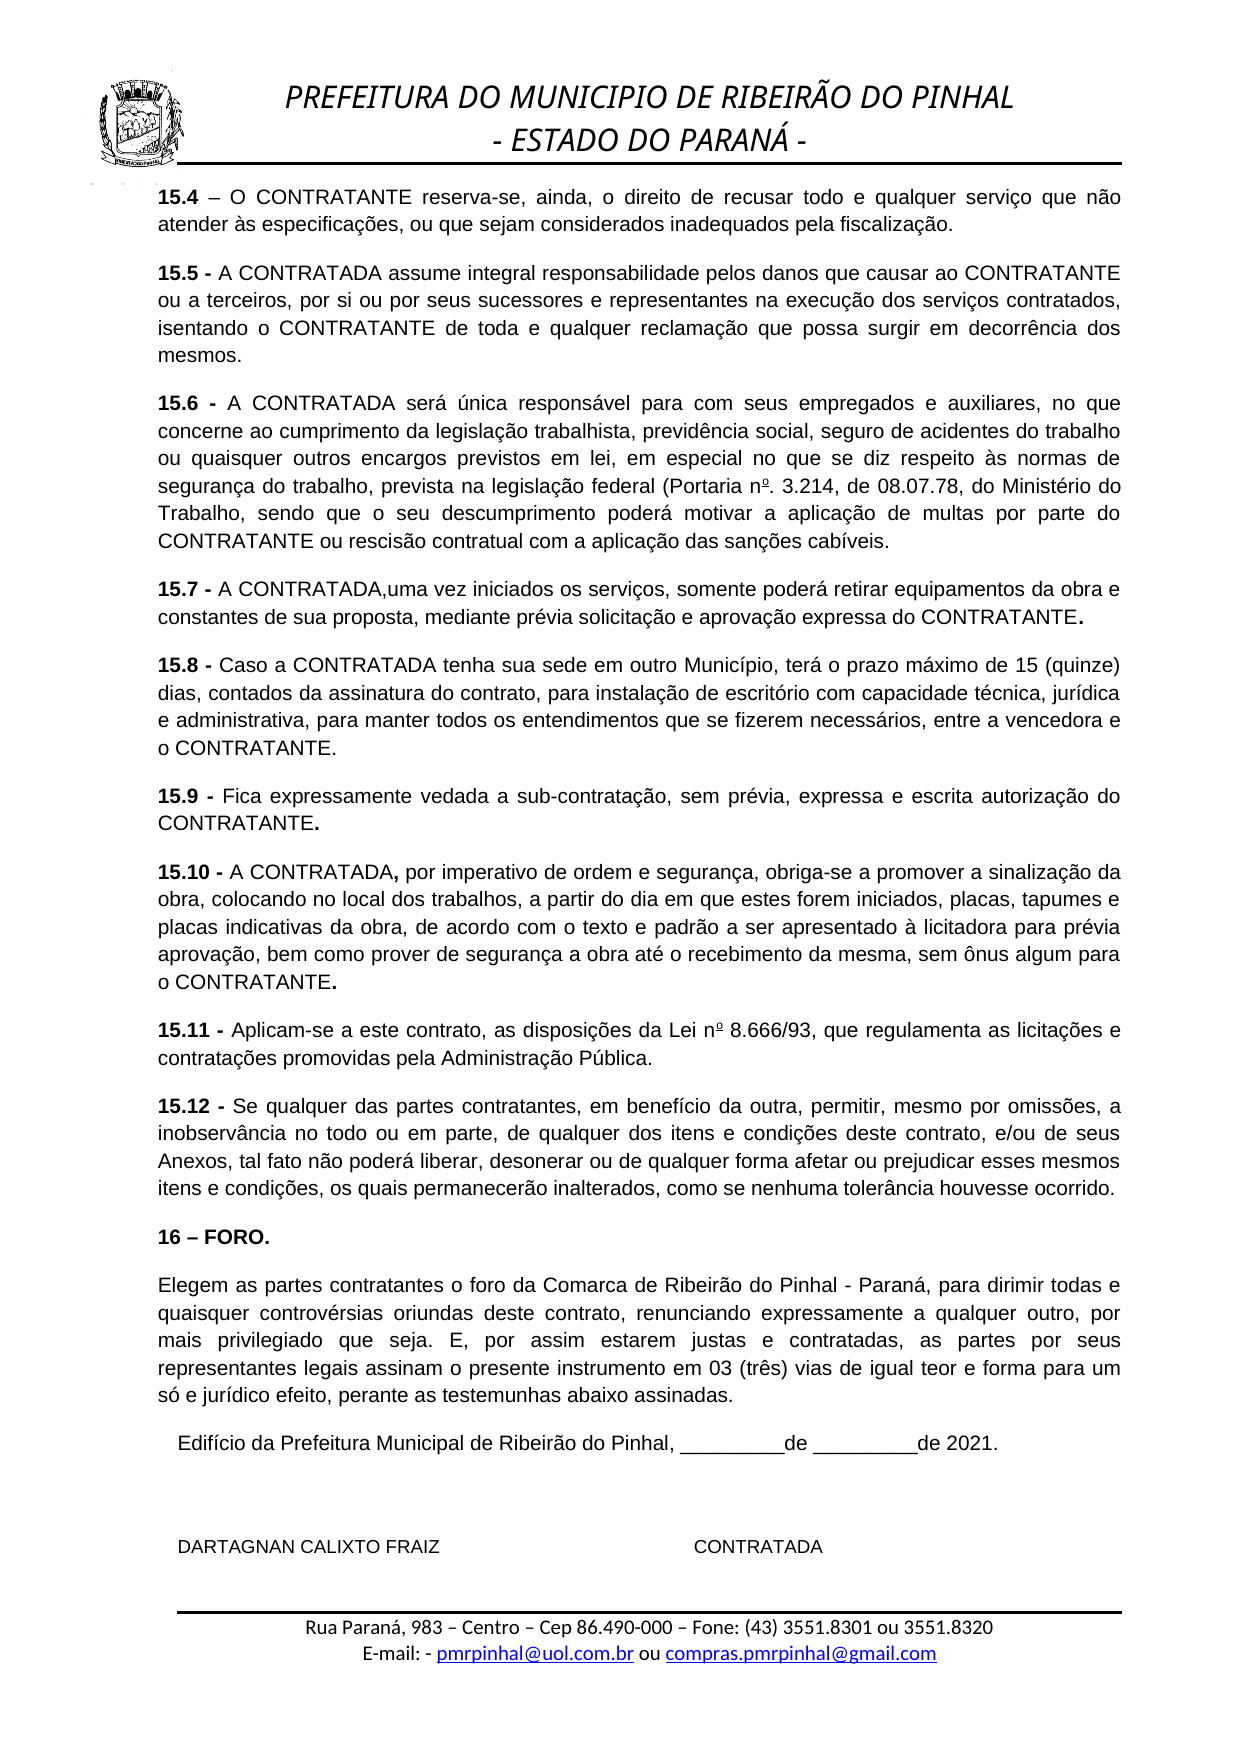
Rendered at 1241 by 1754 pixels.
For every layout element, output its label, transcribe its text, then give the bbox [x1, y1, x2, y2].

text 15.6 - A CONTRATADA será única responsável para com seus empregados e auxiliares, no que concerne ao cumprimento da legislação trabalhista, previdência social, seguro de acidentes do trabalho ou quaisquer outros encargos previstos em lei, em especial no que se diz respeito às normas de segurança do trabalho, prevista na legislação federal (Portaria no. 3.214, de 08.07.78, do Ministério do Trabalho, sendo que o seu descumprimento poderá motivar a aplicação de multas por parte do CONTRATANTE ou rescisão contratual com a aplicação das sanções cabíveis. [158, 391, 1122, 553]
text DARTAGNAN CALIXTO FRAIZ CONTRATADA [177, 1535, 1122, 1557]
text 16 – FORO. [158, 1224, 1122, 1248]
text 15.8 - Caso a CONTRATADA tenha sua sede em outro Município, terá o prazo máximo de 15 (quinze) dias, contados da assinatura do contrato, para instalação de escritório com capacidade técnica, jurídica e administrativa, para manter todos os entendimentos que se fizerem necessários, entre a vencedora e o CONTRATANTE. [158, 653, 1122, 759]
text 15.4 – O CONTRATANTE reserva-se, ainda, o direito de recusar todo e qualquer serviço que não atender às especificações, ou que sejam considerados inadequados pela fiscalização. [158, 184, 1122, 236]
text 15.7 - A CONTRATADA,uma vez iniciados os serviços, somente poderá retirar equipamentos da obra e constantes de sua proposta, mediante prévia solicitação e aprovação expressa do CONTRATANTE. [158, 577, 1122, 628]
title Edifício da Prefeitura Municipal de Ribeirão do Pinhal, _________de _________de 2021. [177, 1431, 1122, 1455]
text Elegem as partes contratantes o foro da Comarca de Ribeirão do Pinhal - Paraná, para dirimir todas e quaisquer controvérsias oriundas deste contrato, renunciando expressamente a qualquer outro, por mais privilegiado que seja. E, por assim estarem justas e contratadas, as partes por seus representantes legais assinam o presente instrumento em 03 (três) vias de igual teor e forma para um só e jurídico efeito, perante as testemunhas abaixo assinadas. [158, 1273, 1122, 1407]
text 15.10 - A CONTRATADA, por imperativo de ordem e segurança, obriga-se a promover a sinalização da obra, colocando no local dos trabalhos, a partir do dia em que estes forem iniciados, placas, tapumes e placas indicativas da obra, de acordo com o texto e padrão a ser apresentado à licitadora para prévia aprovação, bem como prover de segurança a obra até o recebimento da mesma, sem ônus algum para o CONTRATANTE. [158, 859, 1122, 993]
text 15.5 - A CONTRATADA assume integral responsabilidade pelos danos que causar ao CONTRATANTE ou a terceiros, por si ou por seus sucessores e representantes na execução dos serviços contratados, isentando o CONTRATANTE de toda e qualquer reclamação que possa surgir em decorrência dos mesmos. [158, 260, 1122, 367]
text 15.9 - Fica expressamente vedada a sub-contratação, sem prévia, expressa e escrita autorização do CONTRATANTE. [158, 784, 1122, 835]
text 15.11 - Aplicam-se a este contrato, as disposições da Lei no 8.666/93, que regulamenta as licitações e contratações promovidas pela Administração Pública. [158, 1018, 1122, 1069]
text 15.12 - Se qualquer das partes contratantes, em benefício da outra, permitir, mesmo por omissões, a inobservância no todo ou em parte, de qualquer dos itens e condições deste contrato, e/ou de seus Anexos, tal fato não poderá liberar, desonerar ou de qualquer forma afetar ou prejudicar esses mesmos itens e condições, os quais permanecerão inalterados, como se nenhuma tolerância houvesse ocorrido. [158, 1094, 1122, 1200]
picture [83, 65, 202, 185]
